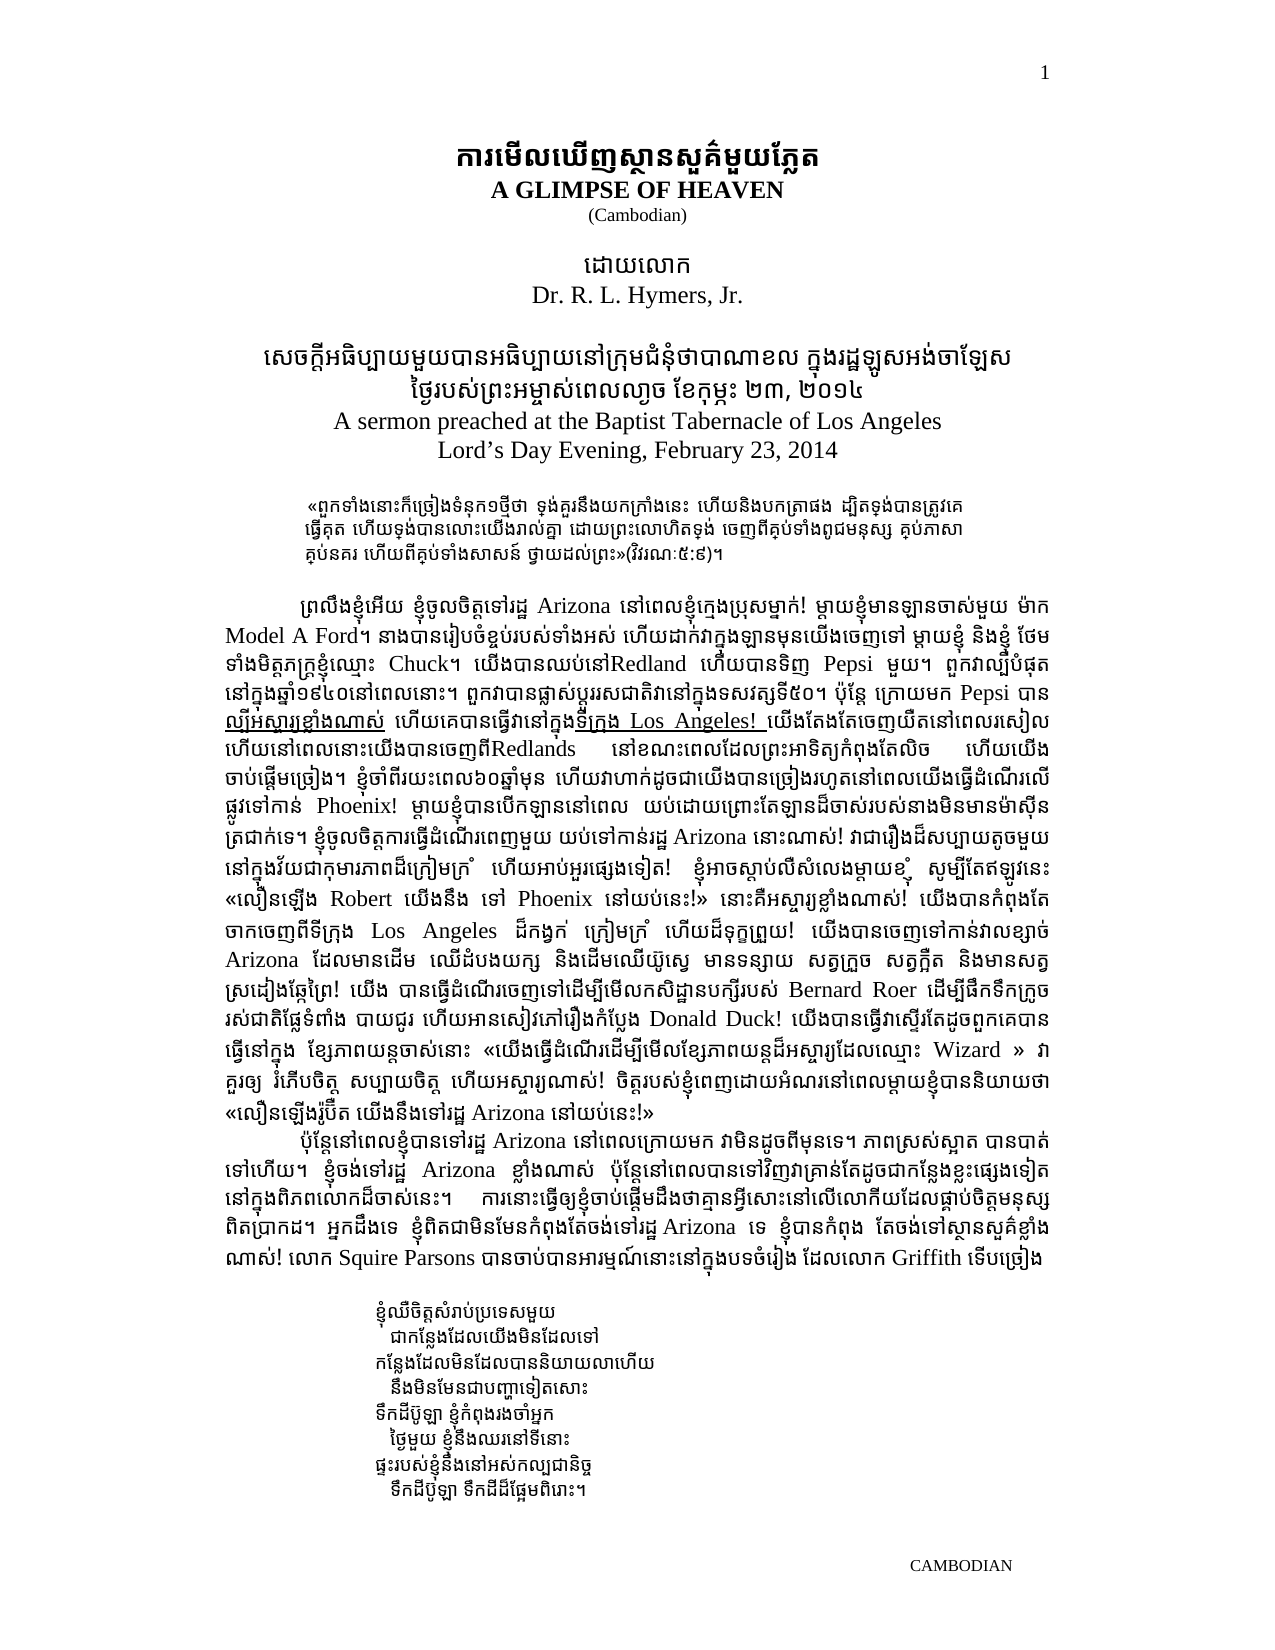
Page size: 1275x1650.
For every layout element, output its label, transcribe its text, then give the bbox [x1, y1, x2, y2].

text ជាកន្លែងដែលយើងមិនដែលទៅ [225, 1323, 1050, 1349]
text ផ្ទះរបស់ខ្ញុំនឹងនៅអស់កល្បជានិច្ច [225, 1451, 1050, 1477]
text ថ្ងៃរបស់ព្រះអម្ចាស់ពេលលា្ងច ខែកុម្ភះ ២៣, ២០១៤ [225, 372, 1050, 406]
text កន្លែងដែលមិនដែលបាននិយាយលាហើយ [225, 1349, 1050, 1374]
text ព្រលឹងខ្ញុំអើយ ខ្ញុំចូលចិត្ដទៅរដ្ឋ Arizona នៅពេលខ្ញុំក្មេងប្រុសម្នាក់! ម្ដាយខ្ញុំមានឡានចាស់មួយ ម៉ាក Model A Ford។ នាងបានរៀបចំខ្ចប់របស់ទាំងអស់ ហើយដាក់វាក្នុងឡានមុនយើងចេញទៅ ម្ដាយខ្ញុំ និងខ្ញុំ ថែមទាំងមិត្ដភក្រ្ដខ្ញុំឈ្មោះ Chuck។ យើងបានឈប់នៅRedland ហើយបានទិញ Pepsi មួយ។ ពួកវាល្បីបំផុតនៅក្នុងឆ្នាំ១៩៤០នៅពេលនោះ។ ពួកវាបានផ្លាស់ប្ដូររសជាតិវានៅក្នុងទសវត្សទី៥០។ ប៉ុន្ដែ ក្រោយមក Pepsi បានល្បីអស្ចារ្យខ្លាំងណាស់ ហើយគេបានធ្វើវានៅក្នុងទីក្រុង Los Angeles! យើងតែង​តែ​ចេញយឺតនៅពេលរសៀល ហើយនៅពេលនោះយើងបានចេញពីRedlands នៅខណះពេលដែល​ព្រះអាទិត្យ​កំពុងតែលិច ហើយយើងចាប់ផ្ដើមច្រៀង។ ខ្ញុំចាំពីរយះពេល៦០ឆ្នាំមុន ហើយវាហាក់ដូចជា​យើង​បានច្រៀងរហូតនៅពេលយើងធ្វើដំណើរលើផ្លូវទៅកាន់ Phoenix! ម្ដាយខ្ញុំបានបើកឡាននៅពេល យប់ដោយព្រោះតែឡានដ៏ចាស់របស់នាងមិនមានម៉ាស៊ីនត្រជាក់ទេ។ ខ្ញុំចូលចិត្ដការធ្វើដំណើរពេញមួយ យប់ទៅកាន់រដ្ឋArizona នោះណាស់! វាជារឿងដ៏សប្បាយតូចមួយ នៅក្នុងវ័យជាកុមារភាពដ៏ក្រៀមក្រំ ហើយអាប់អួរផ្សេងទៀត! ខ្ញុំអាចស្ដាប់លឺសំលេងម្ដាយខ្ញុំ សូម្បីតែឥឡូវនេះ «លឿនឡើង Robert យើងនឹង ទៅ Phoenix នៅយប់នេះ!» នោះគឺអស្ចារ្យខ្លាំងណាស់! យើងបានកំពុងតែចាកចេញពីទីក្រុង Los Angeles ដ៏កង្វក់ ក្រៀមក្រំ ហើយដ៏ទុក្ខព្រួយ! យើងបានចេញទៅកាន់វាលខ្សាច់ Arizona ដែលមានដើម ឈើដំបងយក្ស និងដើមឈើយ៊ូស្វេ មានទន្សាយ សត្វក្រួច សត្វក្អឺត និងមានសត្វស្រដៀងឆ្កែព្រៃ! យើង បានធ្វើដំណើរចេញទៅដើម្បីមើលកសិដ្ឋានបក្សីរបស់ Bernard Roer ដើម្បីផឹកទឹកក្រូចរស់ជាតិផ្លែទំពាំង បាយជូរ ហើយអានសៀវភៅរឿងកំប្លែង Donald Duck! យើងបានធ្វើវាស្ទើរតែដូចពួកគេបានធ្វើនៅក្នុង ខ្សែភាពយន្ដចាស់នោះ «យើងធ្វើដំណើរដើម្បីមើលខ្សែភាពយន្ដដ៏អស្ចារ្យដែលឈ្មោះ Wizard » វាគួរឲ្យ រំភើបចិត្ដ សប្បាយចិត្ដ ហើយអស្ចារ្យណាស់! ចិត្ដរបស់ខ្ញុំពេញដោយអំណរនៅពេលម្ដាយខ្ញុំបាននិយាយថា «លឿនឡើងរ៉ូប៊ឺត យើងនឹងទៅរដ្ឋ Arizona នៅយប់នេះ!» [225, 589, 1050, 1127]
subtitle A GLIMPSE OF HEAVEN [225, 175, 1050, 203]
text Dr. R. L. Hymers, Jr. [225, 281, 1050, 309]
text ទឹកដីប៊ូឡា ខ្ញុំកំពុងរងចាំអ្នក [225, 1400, 1050, 1426]
text A sermon preached at the Baptist Tabernacle of Los Angeles Lord’s Day Evening, February 23, 2014 [225, 406, 1050, 464]
text នឹងមិនមែនជាបញ្ហាទៀតសោះ [225, 1374, 1050, 1400]
text ដោយលោក [225, 247, 1050, 281]
text ទឹកដីប៊ូឡា ទឹកដីដ៏ផ្អែមពិរោះ។ [225, 1477, 1050, 1502]
text «ពួក​ទាំង​នោះ​ក៏​ច្រៀង​ទំនុក​១​ថ្មី​ថា ទ្រង់​គួរ​នឹង​យក​ក្រាំង​នេះ ហើយ​និង​បក​ត្រា​ផង ដ្បិត​ទ្រង់​បាន​ត្រូវ​គេ​ធ្វើ​គុត ហើយ​ទ្រង់​បាន​លោះ​យើង​រាល់​គ្នា ដោយ​ព្រះលោហិត​ទ្រង់ ចេញ​ពី​គ្រប់​ទាំង​ពូជ​មនុស្ស គ្រប់​ភាសា គ្រប់​នគរ ហើយ​ពី​គ្រប់​ទាំង​សាសន៍ ថ្វាយ​ដល់​ព្រះ»(វិវរណៈ៥:៩)។ [304, 492, 963, 565]
text ខ្ញុំឈឺចិត្ដសំរាប់ប្រទេសមួយ [225, 1298, 1050, 1323]
subtitle ការមើលឃើញស្ថានសួគ៌មួយភ្លែត [225, 135, 1050, 175]
text ប៉ុន្ដែនៅពេលខ្ញុំបានទៅរដ្ឋ Arizona នៅពេលក្រោយមក វាមិនដូចពីមុនទេ។ ភាពស្រស់ស្អាត បានបាត់ទៅហើយ។ ខ្ញុំចង់ទៅរដ្ឋ Arizona ខ្លាំងណាស់ ប៉ុន្ដែនៅពេលបានទៅវិញវាគ្រាន់តែដូចជាកន្លែង​ខ្លះផ្សេងទៀតនៅក្នុងពិភពលោកដ៏ចាស់នេះ។ ការនោះធ្វើឲ្យខ្ញុំចាប់ផ្ដើមដឹងថាគ្មានអ្វីសោះនៅលើលោកីយ​ដែលផ្គាប់ចិត្ដមនុស្សពិតប្រាកដ។ អ្នកដឹងទេ ខ្ញុំពិតជាមិនមែនកំពុងតែចង់ទៅរដ្ឋArizona ទេ ខ្ញុំបានកំពុង តែចង់ទៅស្ថានសួគ៌ខ្លាំងណាស់! លោក Squire Parsons បានចាប់បានអារម្មណ៍នោះនៅក្នុងបទចំរៀង ដែលលោក Griffith ទើបច្រៀង [225, 1127, 1050, 1272]
text ថ្ងៃមួយ ខ្ញុំនឹងឈរនៅទីនោះ [225, 1426, 1050, 1451]
text (Cambodian) [225, 203, 1050, 225]
text សេចក្ដីអធិប្បាយមួយបានអធិប្បាយនៅក្រុមជំនុំថាបាណាខល ក្នុងរដ្ឋឡូសអង់ចាឡែស [225, 338, 1050, 372]
